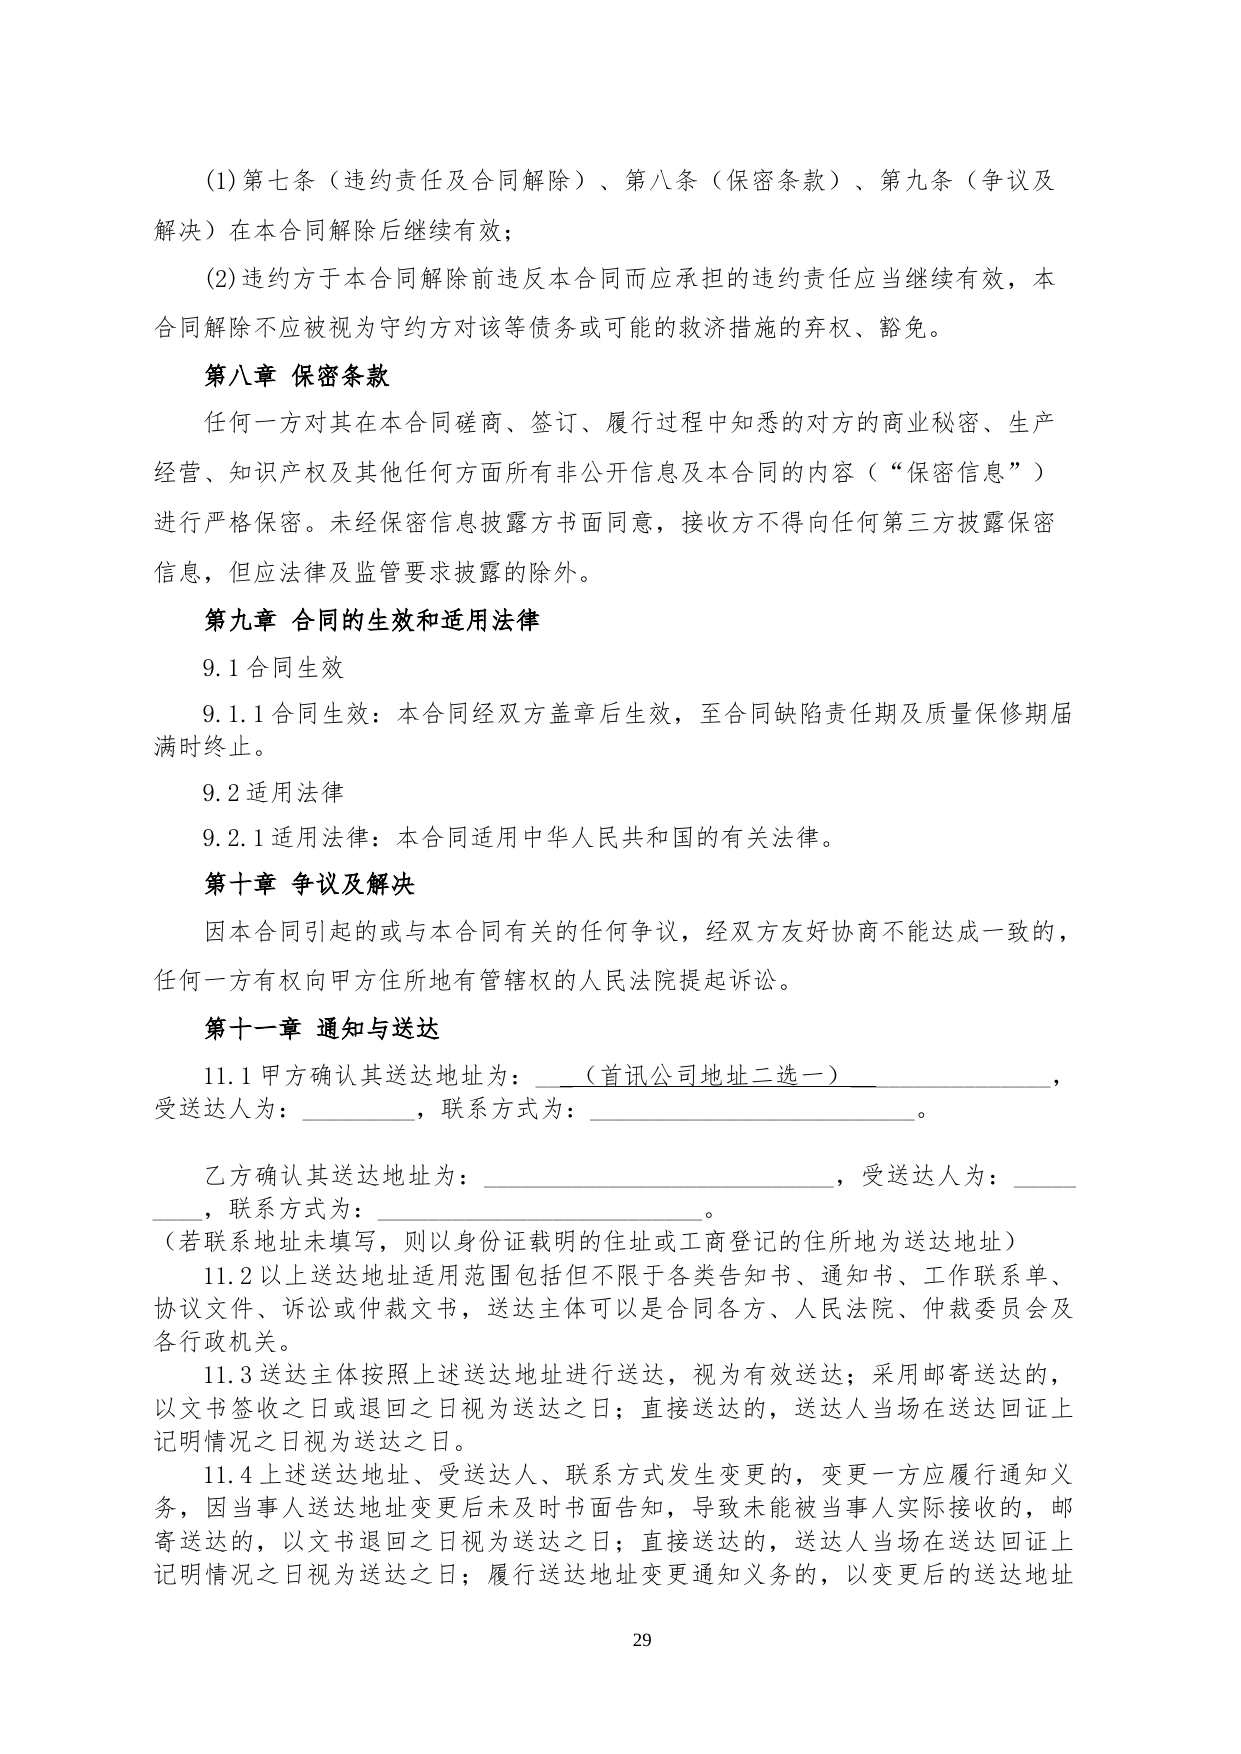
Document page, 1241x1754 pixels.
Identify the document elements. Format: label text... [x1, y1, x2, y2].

text 第十章 争议及解决 [152, 865, 1057, 898]
text 任何一方对其在本合同磋商、签订、履行过程中知悉的对方的商业秘密、生产经营、知识产权及其他任何方面所有非公开信息及本合同的内容（“保密信息”）进行严格保密。未经保密信息披露方书面同意，接收方不得向任何第三方披露保密信息，但应法律及监管要求披露的除外。 [152, 404, 1057, 587]
list 9.1.1合同生效：本合同经双方盖章后生效，至合同缺陷责任期及质量保修期届满时终止。 [152, 695, 1076, 761]
list 9.2适用法律 [152, 774, 1076, 807]
text (1)第七条（违约责任及合同解除）、第八条（保密条款）、第九条（争议及解决）在本合同解除后继续有效； [152, 162, 1057, 246]
text 乙方确认其送达地址为：____________________________，受送达人为：_________，联系方式为：__________________________。 [152, 1157, 1076, 1223]
text 第八章 保密条款 [152, 357, 1057, 390]
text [152, 1456, 1076, 1589]
list 9.2.1适用法律：本合同适用中华人民共和国的有关法律。 [152, 819, 1076, 853]
list 9.1合同生效 [152, 649, 1076, 682]
list 合同的生效和适用法律 [152, 601, 1057, 635]
text (2)违约方于本合同解除前违反本合同而应承担的违约责任应当继续有效，本合同解除不应被视为守约方对该等债务或可能的救济措施的弃权、豁免。 [152, 260, 1057, 343]
list 第十一章 通知与送达 [152, 1010, 1057, 1043]
text （若联系地址未填写，则以身份证载明的住址或工商登记的住所地为送达地址） [152, 1223, 1076, 1257]
text 11.3送达主体按照上述送达地址进行送达，视为有效送达；采用邮寄送达的，以文书签收之日或退回之日视为送达之日；直接送达的，送达人当场在送达回证上记明情况之日视为送达之日。 [152, 1356, 1076, 1456]
text 11.1甲方确认其送达地址为：___（首讯公司地址二选一）________________，受送达人为：_________，联系方式为：__________________________。 [152, 1057, 1076, 1124]
text 11.2以上送达地址适用范围包括但不限于各类告知书、通知书、工作联系单、协议文件、诉讼或仲裁文书，送达主体可以是合同各方、人民法院、仲裁委员会及各行政机关。 [152, 1257, 1076, 1356]
text 因本合同引起的或与本合同有关的任何争议，经双方友好协商不能达成一致的，任何一方有权向甲方住所地有管辖权的人民法院提起诉讼。 [152, 913, 1057, 996]
